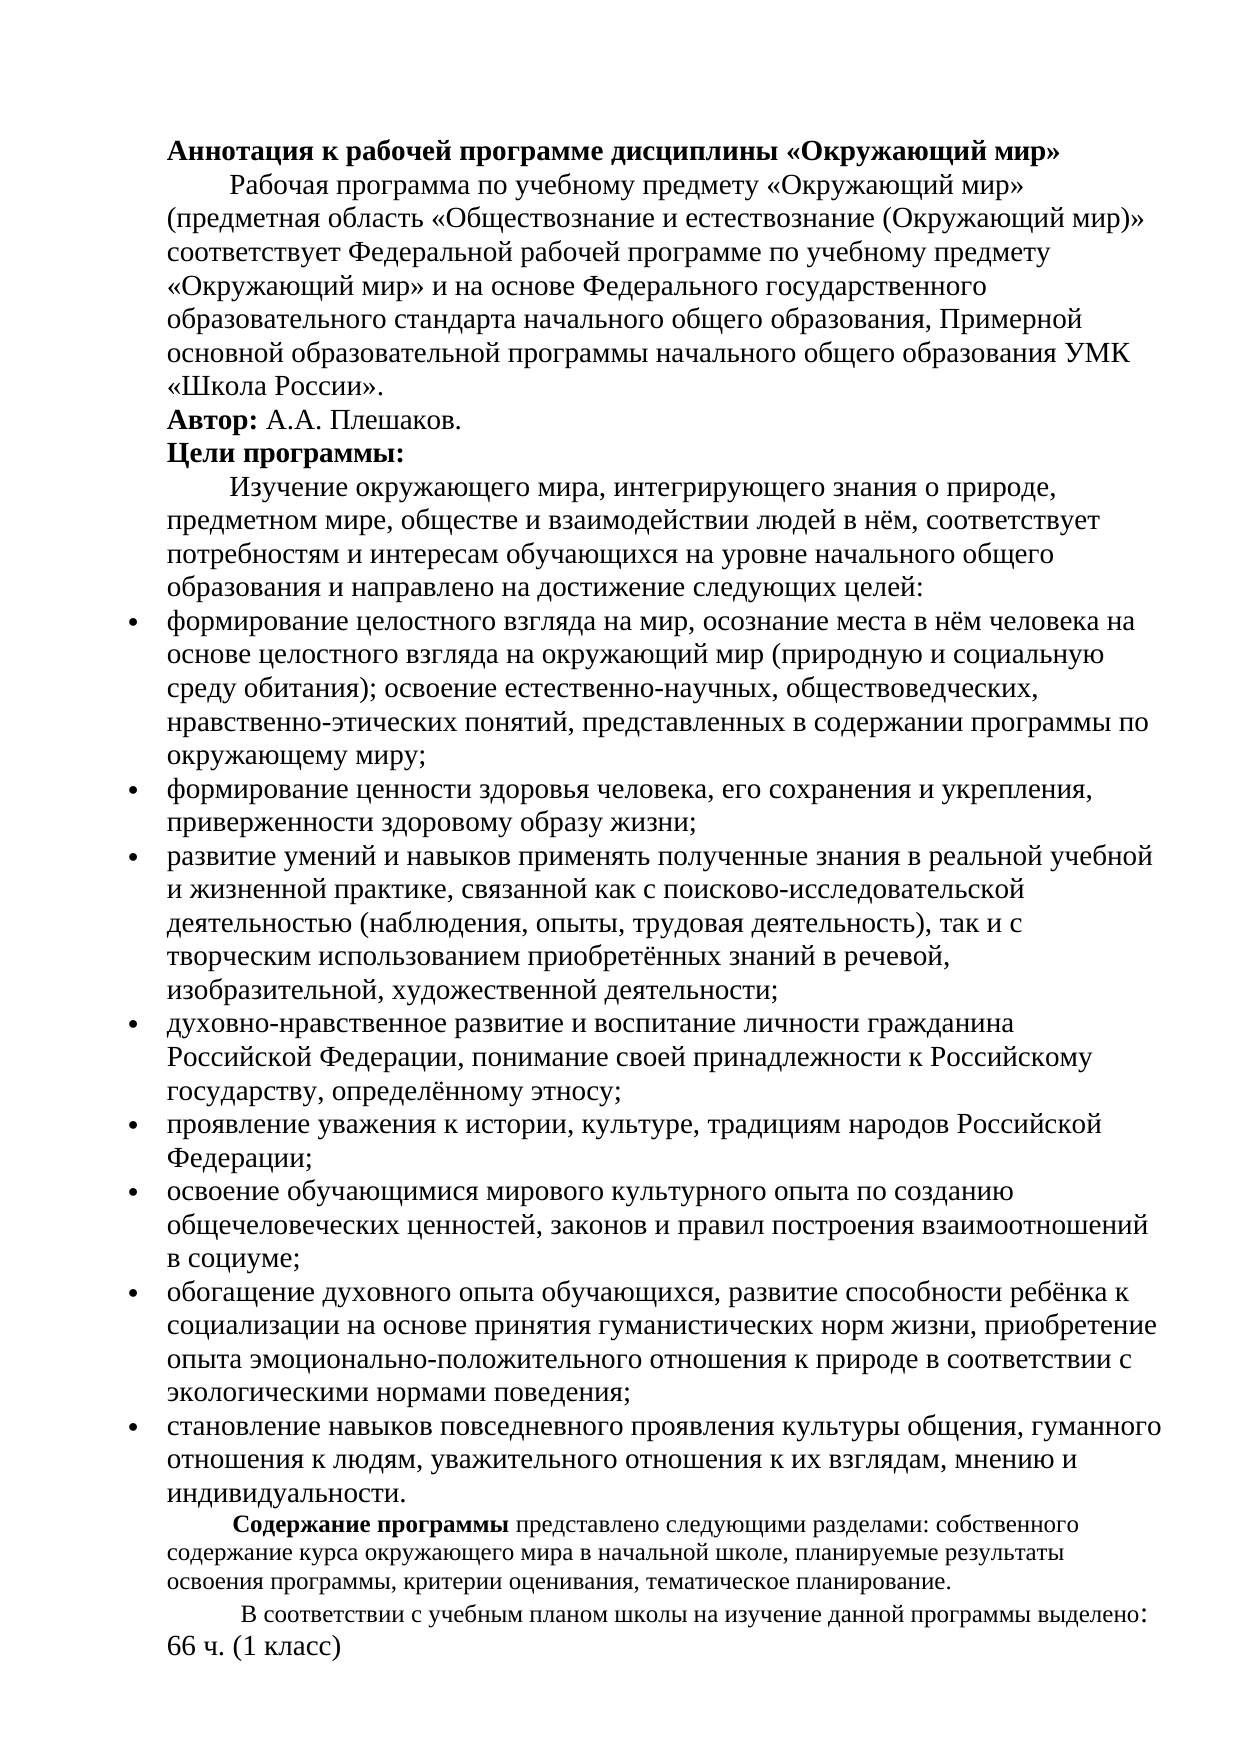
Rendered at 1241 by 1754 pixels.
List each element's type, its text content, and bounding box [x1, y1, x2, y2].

text Рабочая программа по учебному предмету «Окружающий мир» (предметная область «Обществознание и естествознание (Окружающий мир)» соответствует Федеральной рабочей программе по учебному предмету «Окружающий мир» и на основе Федерального государственного образовательного стандарта начального общего образования, Примерной основной образовательной программы начального общего образования УМК «Школа России». [167, 167, 1163, 402]
list становление навыков повседневного проявления культуры общения, гуманного отношения к людям, уважительного отношения к их взглядам, мнению и индивидуальности. [129, 1408, 1163, 1509]
list формирование ценности здоровья человека, его сохранения и укрепления, приверженности здоровому образу жизни; [129, 771, 1163, 838]
subtitle Цели программы: [167, 435, 1163, 469]
text Содержание программы представлено следующими разделами: собственного содержание курса окружающего мира в начальной школе, планируемые результаты освоения программы, критерии оценивания, тематическое планирование. [167, 1509, 1163, 1595]
list обогащение духовного опыта обучающихся, развитие способности ребёнка к социализации на основе принятия гуманистических норм жизни, приобретение опыта эмоционально-положительного отношения к природе в соответствии с экологическими нормами поведения; [129, 1274, 1163, 1408]
text Изучение окружающего мира, интегрирующего знания о природе, предметном мире, обществе и взаимодействии людей в нём, соответствует потребностям и интересам обучающихся на уровне начального общего образования и направлено на достижение следующих целей: [167, 469, 1163, 603]
text Автор: А.А. Плешаков. [167, 402, 1163, 435]
list формирование целостного взгляда на мир, осознание места в нём человека на основе целостного взгляда на окружающий мир (природную и социальную среду обитания); освоение естественно-научных, обществоведческих, нравственно-этических понятий, представленных в содержании программы по окружающему миру; [129, 603, 1163, 771]
list освоение обучающимися мирового культурного опыта по созданию общечеловеческих ценностей, законов и правил построения взаимоотношений в социуме; [129, 1173, 1163, 1274]
list проявление уважения к истории, культуре, традициям народов Российской Федерации; [129, 1106, 1163, 1173]
text В соответствии с учебным планом школы на изучение данной программы выделено: 66 ч. (1 класс) [167, 1595, 1163, 1662]
subtitle Аннотация к рабочей программе дисциплины «Окружающий мир» [167, 133, 1163, 167]
list духовно-нравственное развитие и воспитание личности гражданина Российской Федерации, понимание своей принадлежности к Российскому государству, определённому этносу; [129, 1006, 1163, 1106]
list развитие умений и навыков применять полученные знания в реальной учебной и жизненной практике, связанной как с поисково-исследовательской деятельностью (наблюдения, опыты, трудовая деятельность), так и с творческим использованием приобретённых знаний в речевой, изобразительной, художественной деятельности; [129, 838, 1163, 1006]
